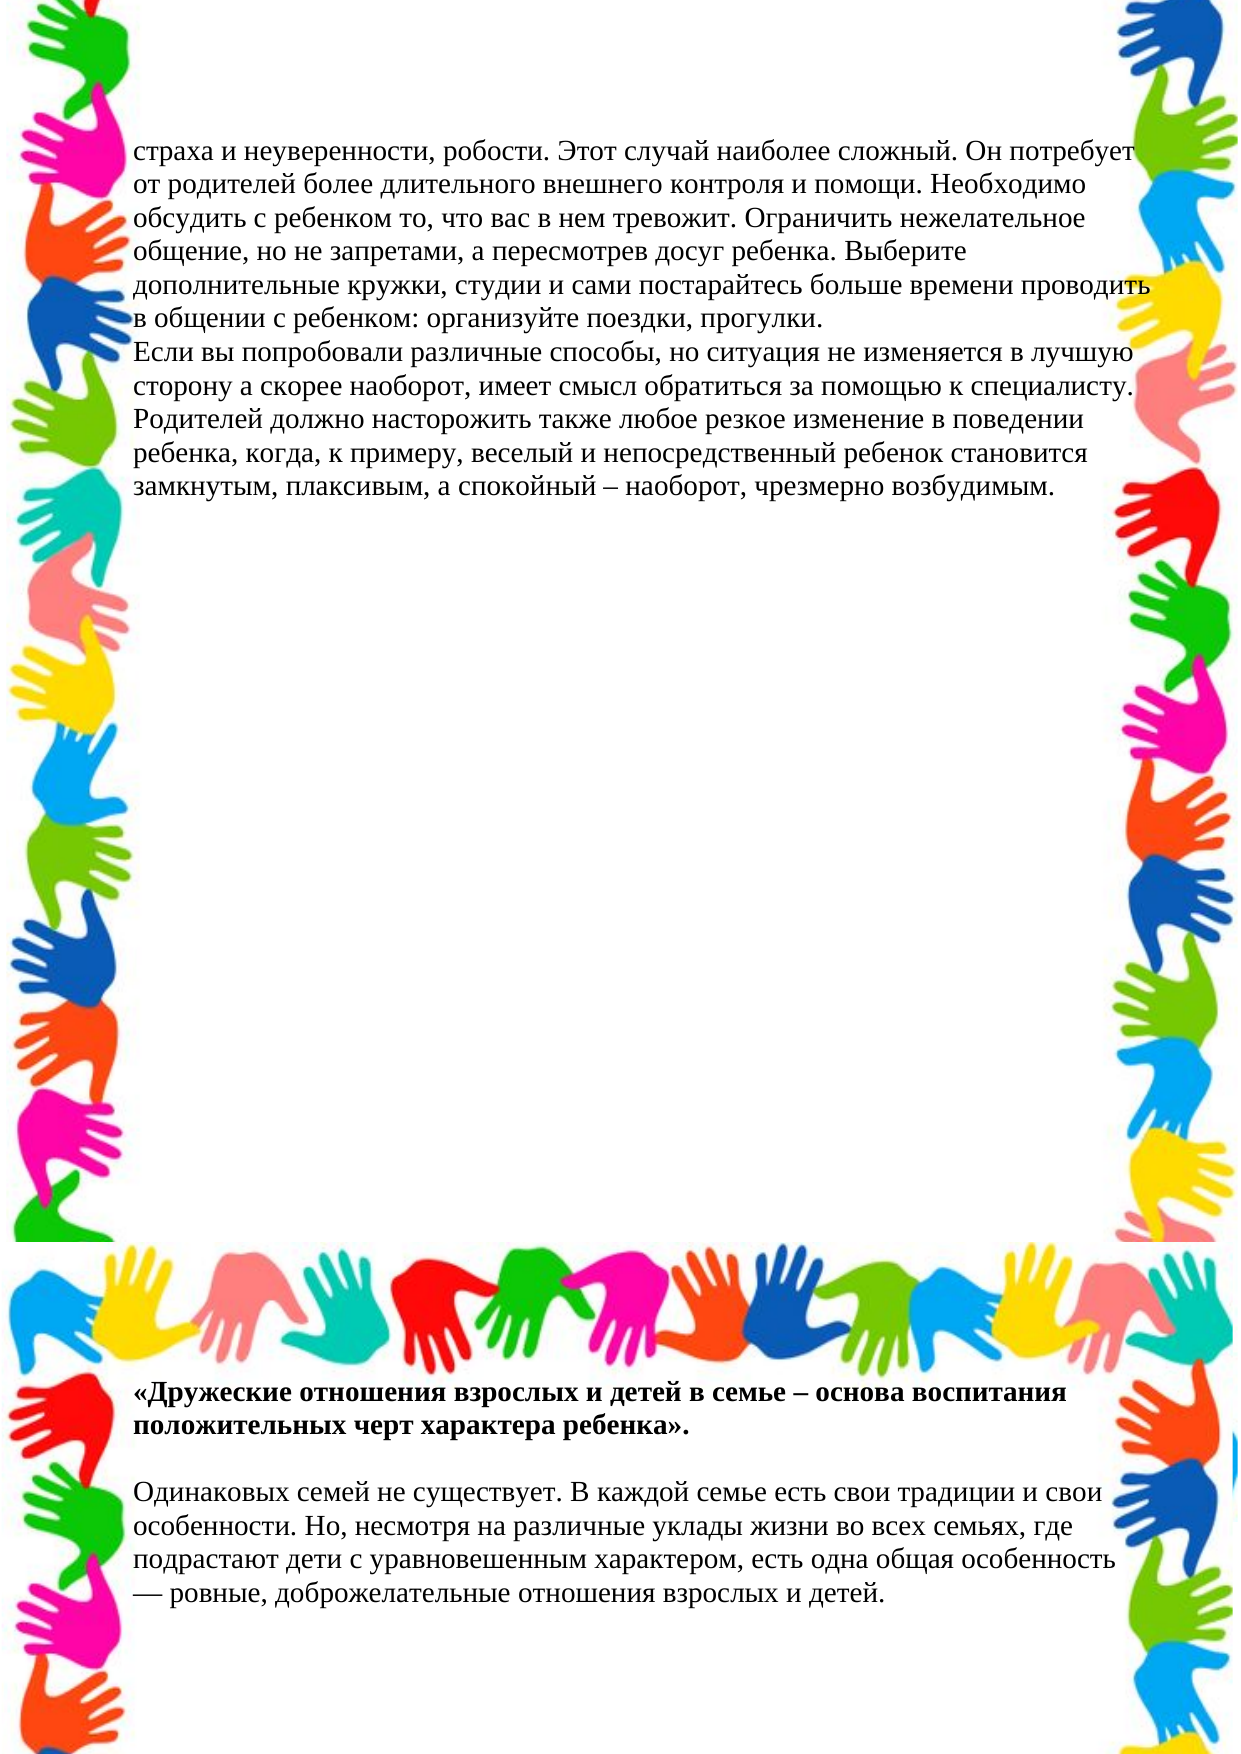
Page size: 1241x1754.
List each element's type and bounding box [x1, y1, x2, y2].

picture [1, 0, 1238, 1754]
text [133, 133, 1152, 502]
text [133, 1374, 1152, 1609]
